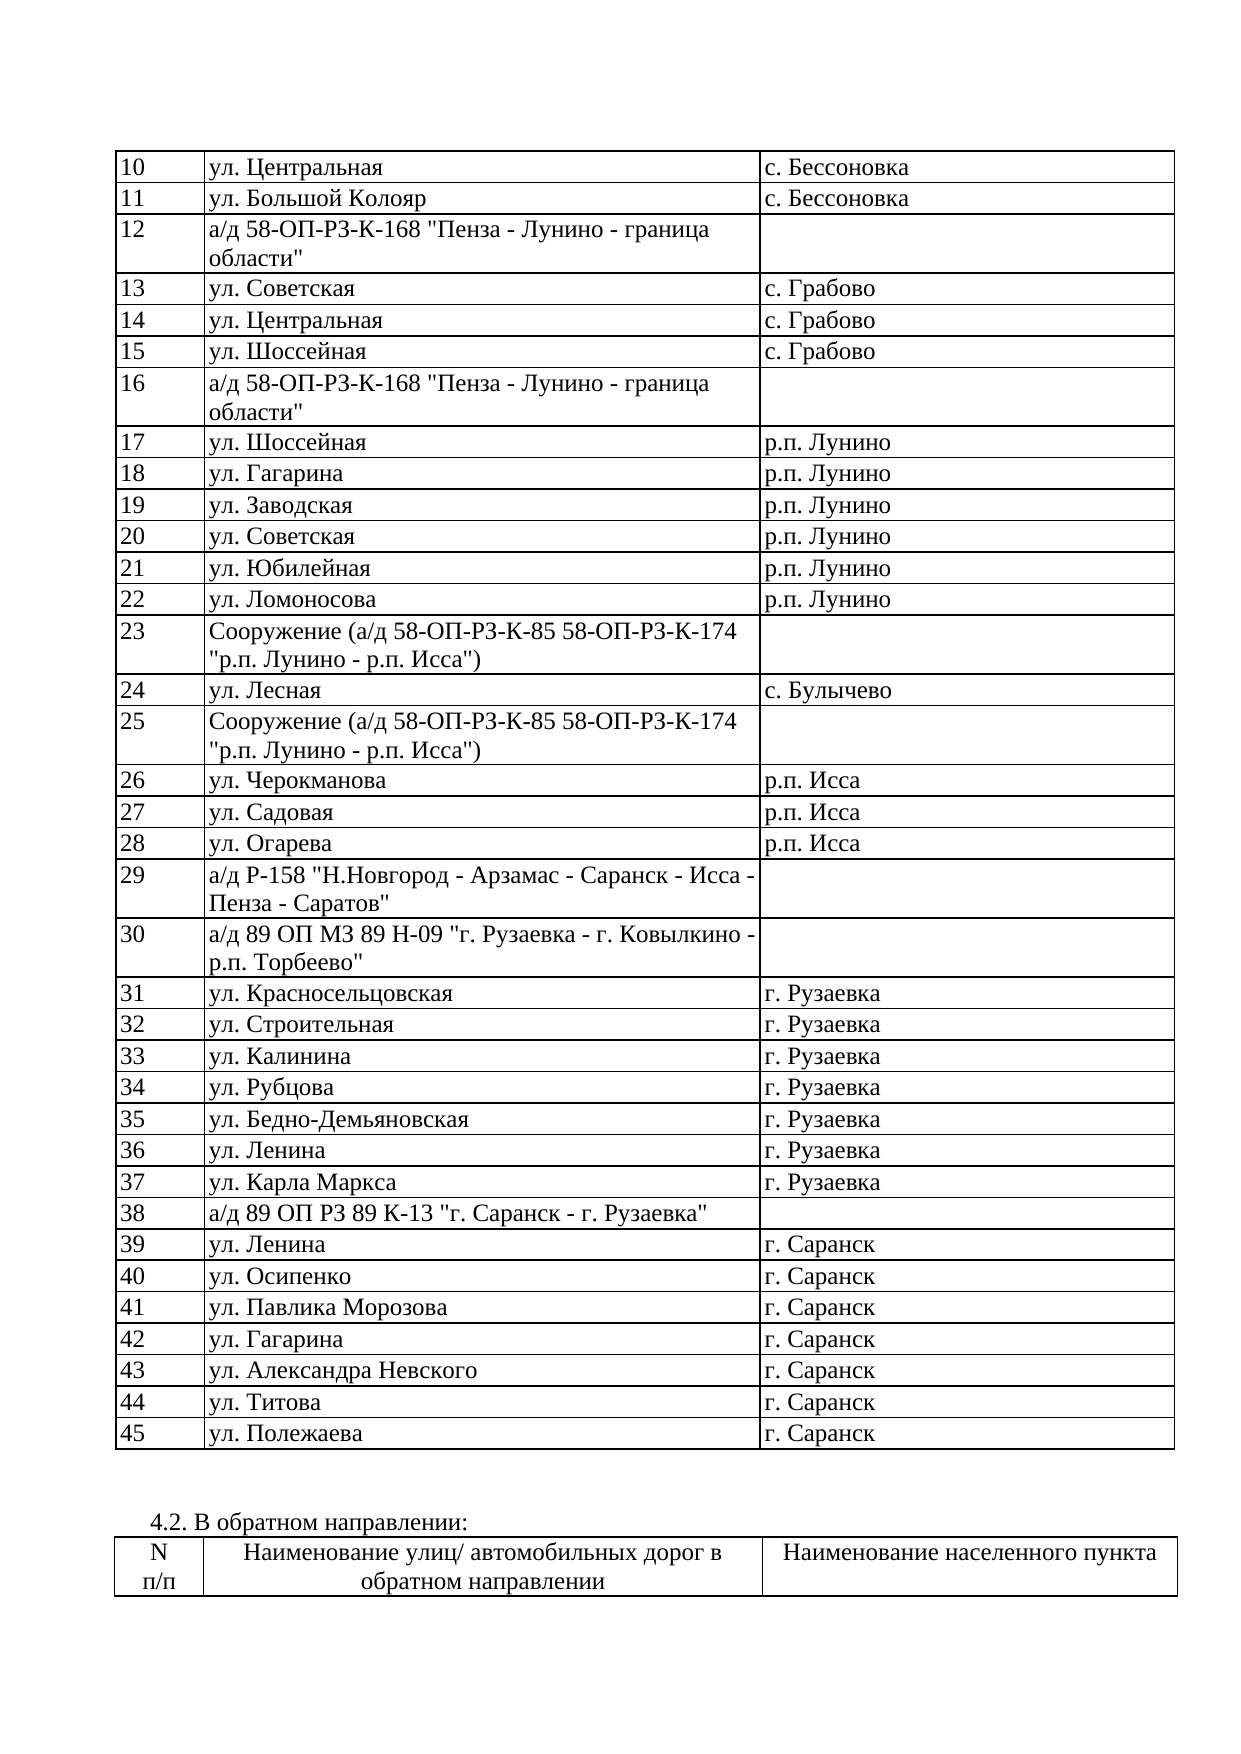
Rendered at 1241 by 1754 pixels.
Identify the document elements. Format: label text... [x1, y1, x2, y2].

table_cell 22 [117, 584, 204, 614]
table_cell 14 [117, 305, 204, 335]
table_cell р.п. Лунино [761, 490, 1174, 520]
table_cell 32 [117, 1009, 204, 1039]
table_cell 30 [117, 919, 204, 976]
table_cell ул. Советская [205, 521, 759, 551]
table_cell 20 [117, 521, 204, 551]
table_cell Сооружение (а/д 58-ОП-РЗ-К-85 58-ОП-РЗ-К-174 "р.п. Лунино - р.п. Исса") [205, 706, 759, 764]
table_cell 39 [117, 1230, 204, 1259]
table_header Наименование населенного пункта [763, 1538, 1177, 1595]
table_cell ул. Бедно-Демьяновская [205, 1104, 759, 1133]
table_cell ул. Садовая [205, 797, 759, 827]
table_cell г. Рузаевка [761, 1167, 1174, 1196]
table_cell г. Саранск [761, 1261, 1174, 1291]
table_cell р.п. Лунино [761, 584, 1174, 614]
table_cell 17 [117, 427, 204, 457]
table_cell 18 [117, 458, 204, 488]
table_cell 42 [117, 1324, 204, 1354]
table_cell 12 [117, 215, 204, 272]
table_cell 41 [117, 1292, 204, 1322]
table_cell ул. Советская [205, 274, 759, 303]
table_cell ул. Красносельцовская [205, 978, 759, 1008]
table_cell 16 [117, 368, 204, 425]
table_cell р.п. Лунино [761, 458, 1174, 488]
table_cell с. Грабово [761, 305, 1174, 335]
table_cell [205, 215, 759, 272]
table_cell р.п. Лунино [761, 521, 1174, 551]
text 4.2. В обратном направлении: [150, 1507, 1090, 1536]
table_cell [761, 616, 1174, 673]
table_cell г. Саранск [761, 1387, 1174, 1417]
table_cell р.п. Исса [761, 828, 1174, 858]
table_cell [761, 706, 1174, 764]
table_cell 23 [117, 616, 204, 673]
table_cell с. Грабово [761, 274, 1174, 303]
table_header N п/п [115, 1538, 203, 1595]
table_cell г. Рузаевка [761, 1104, 1174, 1133]
table_cell г. Саранск [761, 1292, 1174, 1322]
table_cell 33 [117, 1041, 204, 1071]
table_cell 29 [117, 860, 204, 917]
table_cell ул. Лесная [205, 675, 759, 705]
table_cell г. Рузаевка [761, 1009, 1174, 1039]
table_cell ул. Юбилейная [205, 553, 759, 583]
table_cell с. Булычево [761, 675, 1174, 705]
table_cell р.п. Исса [761, 765, 1174, 795]
table_cell [761, 860, 1174, 917]
table_cell г. Саранск [761, 1355, 1174, 1385]
table_cell 25 [117, 706, 204, 764]
table_cell 26 [117, 765, 204, 795]
table_cell ул. Заводская [205, 490, 759, 520]
table_cell ул. Ломоносова [205, 584, 759, 614]
table_cell ул. Осипенко [205, 1261, 759, 1291]
table_cell 38 [117, 1198, 204, 1228]
table_cell ул. Карла Маркса [205, 1167, 759, 1196]
table_cell 44 [117, 1387, 204, 1417]
table_cell [761, 919, 1174, 976]
table_cell 15 [117, 337, 204, 366]
table_cell 19 [117, 490, 204, 520]
table_cell г. Рузаевка [761, 1041, 1174, 1071]
table_cell а/д Р-158 "Н.Новгород - Арзамас - Саранск - Исса - Пенза - Саратов" [205, 860, 759, 917]
table_cell 40 [117, 1261, 204, 1291]
table_cell р.п. Лунино [761, 553, 1174, 583]
table_cell 10 [117, 152, 204, 181]
table_cell 37 [117, 1167, 204, 1196]
table_cell а/д 58-ОП-РЗ-К-168 "Пенза - Лунино - граница области" [205, 368, 759, 425]
table_cell 36 [117, 1135, 204, 1165]
table_cell ул. Центральная [205, 152, 759, 181]
table_cell 27 [117, 797, 204, 827]
table_cell 35 [117, 1104, 204, 1133]
table_cell а/д 89 ОП МЗ 89 Н-09 "г. Рузаевка - г. Ковылкино - р.п. Торбеево" [205, 919, 759, 976]
table_cell а/д 89 ОП РЗ 89 К-13 "г. Саранск - г. Рузаевка" [205, 1198, 759, 1228]
table_cell ул. Центральная [205, 305, 759, 335]
table_cell [761, 215, 1174, 272]
table_cell г. Рузаевка [761, 1072, 1174, 1102]
table_cell ул. Шоссейная [205, 337, 759, 366]
table_cell ул. Большой Колояр [205, 183, 759, 213]
table_cell 24 [117, 675, 204, 705]
table_cell г. Саранск [761, 1418, 1174, 1448]
table_cell ул. Павлика Морозова [205, 1292, 759, 1322]
table_cell [761, 368, 1174, 425]
table_cell ул. Ленина [205, 1230, 759, 1259]
table_cell Сооружение (а/д 58-ОП-РЗ-К-85 58-ОП-РЗ-К-174 "р.п. Лунино - р.п. Исса") [205, 616, 759, 673]
table_cell ул. Титова [205, 1387, 759, 1417]
table_cell с. Бессоновка [761, 152, 1174, 181]
table_cell с. Бессоновка [761, 183, 1174, 213]
table_cell ул. Гагарина [205, 1324, 759, 1354]
table_cell ул. Александра Невского [205, 1355, 759, 1385]
table_cell 45 [117, 1418, 204, 1448]
table_cell ул. Строительная [205, 1009, 759, 1039]
table_cell [761, 1198, 1174, 1228]
table_cell г. Рузаевка [761, 978, 1174, 1008]
table_cell ул. Рубцова [205, 1072, 759, 1102]
table_cell 31 [117, 978, 204, 1008]
table_cell 11 [117, 183, 204, 213]
table_header Наименование улиц/ автомобильных дорог в обратном направлении [204, 1538, 762, 1595]
table_cell г. Рузаевка [761, 1135, 1174, 1165]
table_cell г. Саранск [761, 1230, 1174, 1259]
table_cell с. Грабово [761, 337, 1174, 366]
table_cell 34 [117, 1072, 204, 1102]
table_cell ул. Калинина [205, 1041, 759, 1071]
table_cell ул. Черокманова [205, 765, 759, 795]
table_cell ул. Огарева [205, 828, 759, 858]
table_cell г. Саранск [761, 1324, 1174, 1354]
table_cell ул. Шоссейная [205, 427, 759, 457]
table_cell р.п. Лунино [761, 427, 1174, 457]
table_cell р.п. Исса [761, 797, 1174, 827]
table_cell ул. Гагарина [205, 458, 759, 488]
table_cell ул. Ленина [205, 1135, 759, 1165]
table_cell 28 [117, 828, 204, 858]
table_cell 21 [117, 553, 204, 583]
table_cell 13 [117, 274, 204, 303]
table_cell 43 [117, 1355, 204, 1385]
table_cell ул. Полежаева [205, 1418, 759, 1448]
